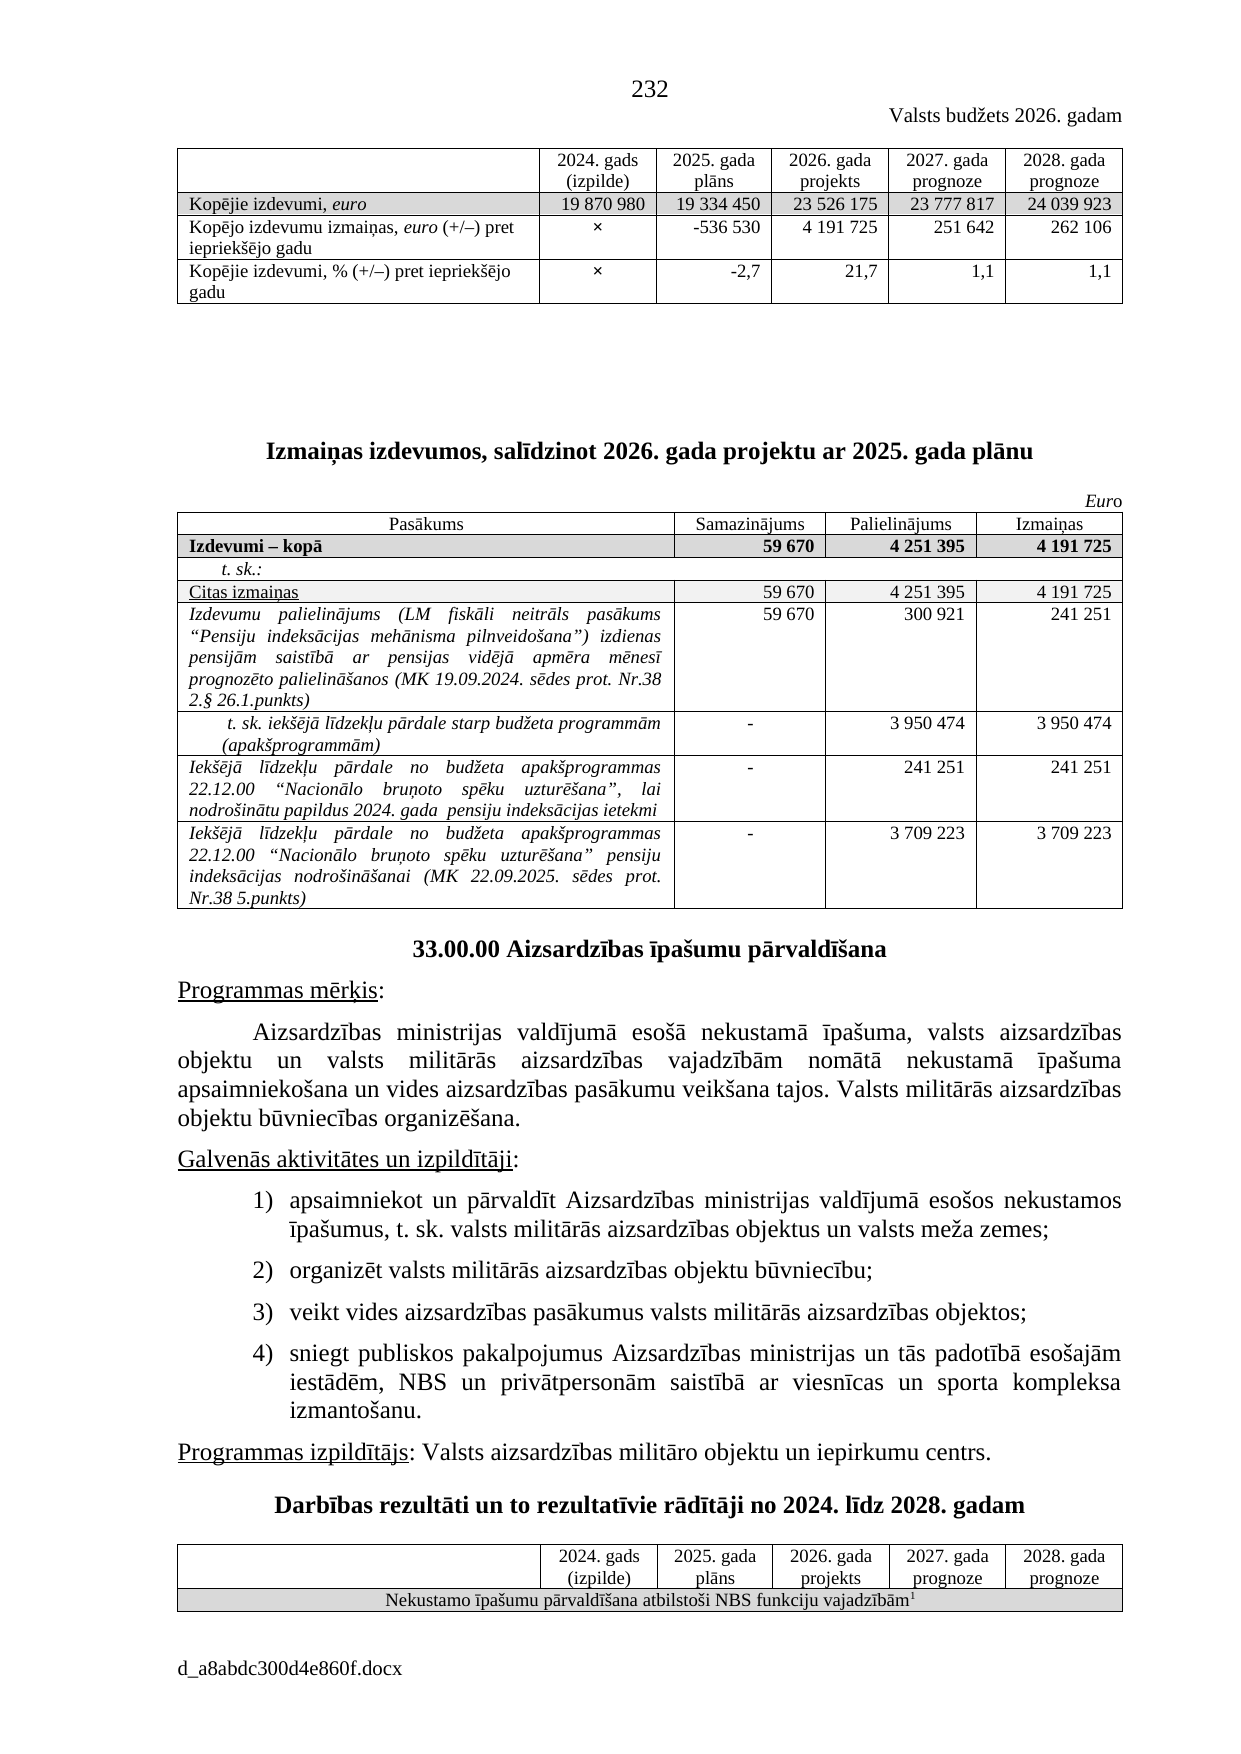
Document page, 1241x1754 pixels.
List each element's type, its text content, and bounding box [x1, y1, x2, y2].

table_cell t. sk. iekšējā līdzekļu pārdale starp budžeta programmām (apakšprogrammām) [178, 712, 674, 755]
table_cell × [540, 216, 656, 259]
table_cell - [675, 756, 825, 821]
table_cell Iekšējā līdzekļu pārdale no budžeta apakšprogrammas 22.12.00 “Nacionālo bruņoto spēku uzturēšana”, lai nodrošinātu papildus 2024. gada pensiju indeksācijas ietekmi [178, 756, 674, 821]
text Aizsardzības ministrijas valdījumā esošā nekustamā īpašuma, valsts aizsardzības objektu un valsts militārās aizsardzības vajadzībām nomātā nekustamā īpašuma apsaimniekošana un vides aizsardzības pasākumu veikšana tajos. Valsts militārās aizsardzības objektu būvniecības organizēšana. [177, 1017, 1122, 1132]
table_cell Izdevumu palielinājums (LM fiskāli neitrāls pasākums “Pensiju indeksācijas mehānisma pilnveidošana”) izdienas pensijām saistībā ar pensijas vidējā apmēra mēnesī prognozēto palielināšanos (MK 19.09.2024. sēdes prot. Nr.38 2.§ 26.1.punkts) [178, 603, 674, 711]
table_cell 59 670 [675, 535, 825, 557]
text Euro [177, 490, 1122, 512]
table_cell Citas izmaiņas [178, 581, 674, 602]
table_header [178, 149, 539, 192]
list apsaimniekot un pārvaldīt Aizsardzības ministrijas valdījumā esošos nekustamos īpašumus, t. sk. valsts militārās aizsardzības objektus un valsts meža zemes; [252, 1185, 1122, 1243]
table_cell 3 709 223 [977, 822, 1122, 908]
table_header 2024. gads (izpilde) [540, 149, 656, 192]
table_cell 1,1 [889, 260, 1005, 303]
table_cell 4 251 395 [826, 581, 976, 602]
text Izmaiņas izdevumos, salīdzinot 2026. gada projektu ar 2025. gada plānu [177, 436, 1122, 465]
table_cell 4 191 725 [977, 535, 1122, 557]
table_cell 3 709 223 [826, 822, 976, 908]
table_cell -2,7 [657, 260, 771, 303]
table_header 2026. gada projekts [773, 1545, 889, 1588]
table_header Pasākums [178, 513, 674, 534]
table_cell 24 039 923 [1006, 193, 1122, 214]
table_cell 23 777 817 [889, 193, 1005, 214]
table_header [178, 1545, 540, 1588]
table_cell -536 530 [657, 216, 771, 259]
table_cell 4 191 725 [772, 216, 888, 259]
table_cell t. sk.: [178, 558, 1122, 579]
table_cell 21,7 [772, 260, 888, 303]
table_cell × [540, 260, 656, 303]
table_cell - [675, 712, 825, 755]
table_cell 3 950 474 [826, 712, 976, 755]
list organizēt valsts militārās aizsardzības objektu būvniecību; [252, 1255, 1122, 1284]
table_header Samazinājums [675, 513, 825, 534]
text Darbības rezultāti un to rezultatīvie rādītāji no 2024. līdz 2028. gadam [177, 1490, 1122, 1519]
table_header 2024. gads (izpilde) [541, 1545, 657, 1588]
table_cell 241 251 [977, 756, 1122, 821]
table_cell 241 251 [977, 603, 1122, 711]
table_cell Kopējie izdevumi, % (+/–) pret iepriekšējo gadu [178, 260, 539, 303]
table_cell - [675, 822, 825, 908]
table_cell 4 251 395 [826, 535, 976, 557]
table_header Izmaiņas [977, 513, 1122, 534]
table_cell 300 921 [826, 603, 976, 711]
list sniegt publiskos pakalpojumus Aizsardzības ministrijas un tās padotībā esošajām iestādēm, NBS un privātpersonām saistībā ar viesnīcas un sporta kompleksa izmantošanu. [252, 1338, 1122, 1424]
table_cell Izdevumi – kopā [178, 535, 674, 557]
table_cell 19 870 980 [540, 193, 656, 214]
table_cell 262 106 [1006, 216, 1122, 259]
table_cell 4 191 725 [977, 581, 1122, 602]
table_cell 59 670 [675, 603, 825, 711]
table_header 2026. gada projekts [772, 149, 888, 192]
table_header 2025. gada plāns [658, 1545, 772, 1588]
table_header 2028. gada prognoze [1006, 1545, 1122, 1588]
table_cell 59 670 [675, 581, 825, 602]
table_header 2027. gada prognoze [889, 149, 1005, 192]
text 33.00.00 Aizsardzības īpašumu pārvaldīšana [177, 934, 1122, 963]
text Programmas izpildītājs: Valsts aizsardzības militāro objektu un iepirkumu centrs. [177, 1437, 1122, 1465]
table_header 2025. gada plāns [657, 149, 771, 192]
table_cell Iekšējā līdzekļu pārdale no budžeta apakšprogrammas 22.12.00 “Nacionālo bruņoto spēku uzturēšana” pensiju indeksācijas nodrošināšanai (MK 22.09.2025. sēdes prot. Nr.38 5.punkts) [178, 822, 674, 908]
text Galvenās aktivitātes un izpildītāji: [177, 1144, 1122, 1173]
table_cell 1,1 [1006, 260, 1122, 303]
table_cell Kopējie izdevumi, euro [178, 193, 539, 214]
table_cell 251 642 [889, 216, 1005, 259]
table_header 2028. gada prognoze [1006, 149, 1122, 192]
list veikt vides aizsardzības pasākumus valsts militārās aizsardzības objektos; [252, 1297, 1122, 1325]
table_cell Nekustamo īpašumu pārvaldīšana atbilstoši NBS funkciju vajadzībām1 [178, 1589, 1122, 1611]
table_cell Kopējo izdevumu izmaiņas, euro (+/–) pret iepriekšējo gadu [178, 216, 539, 259]
table_header Palielinājums [826, 513, 976, 534]
table_header 2027. gada prognoze [890, 1545, 1005, 1588]
text Programmas mērķis: [177, 975, 1122, 1004]
table_cell 23 526 175 [772, 193, 888, 214]
table_cell 19 334 450 [657, 193, 771, 214]
table_cell 241 251 [826, 756, 976, 821]
table_cell 3 950 474 [977, 712, 1122, 755]
